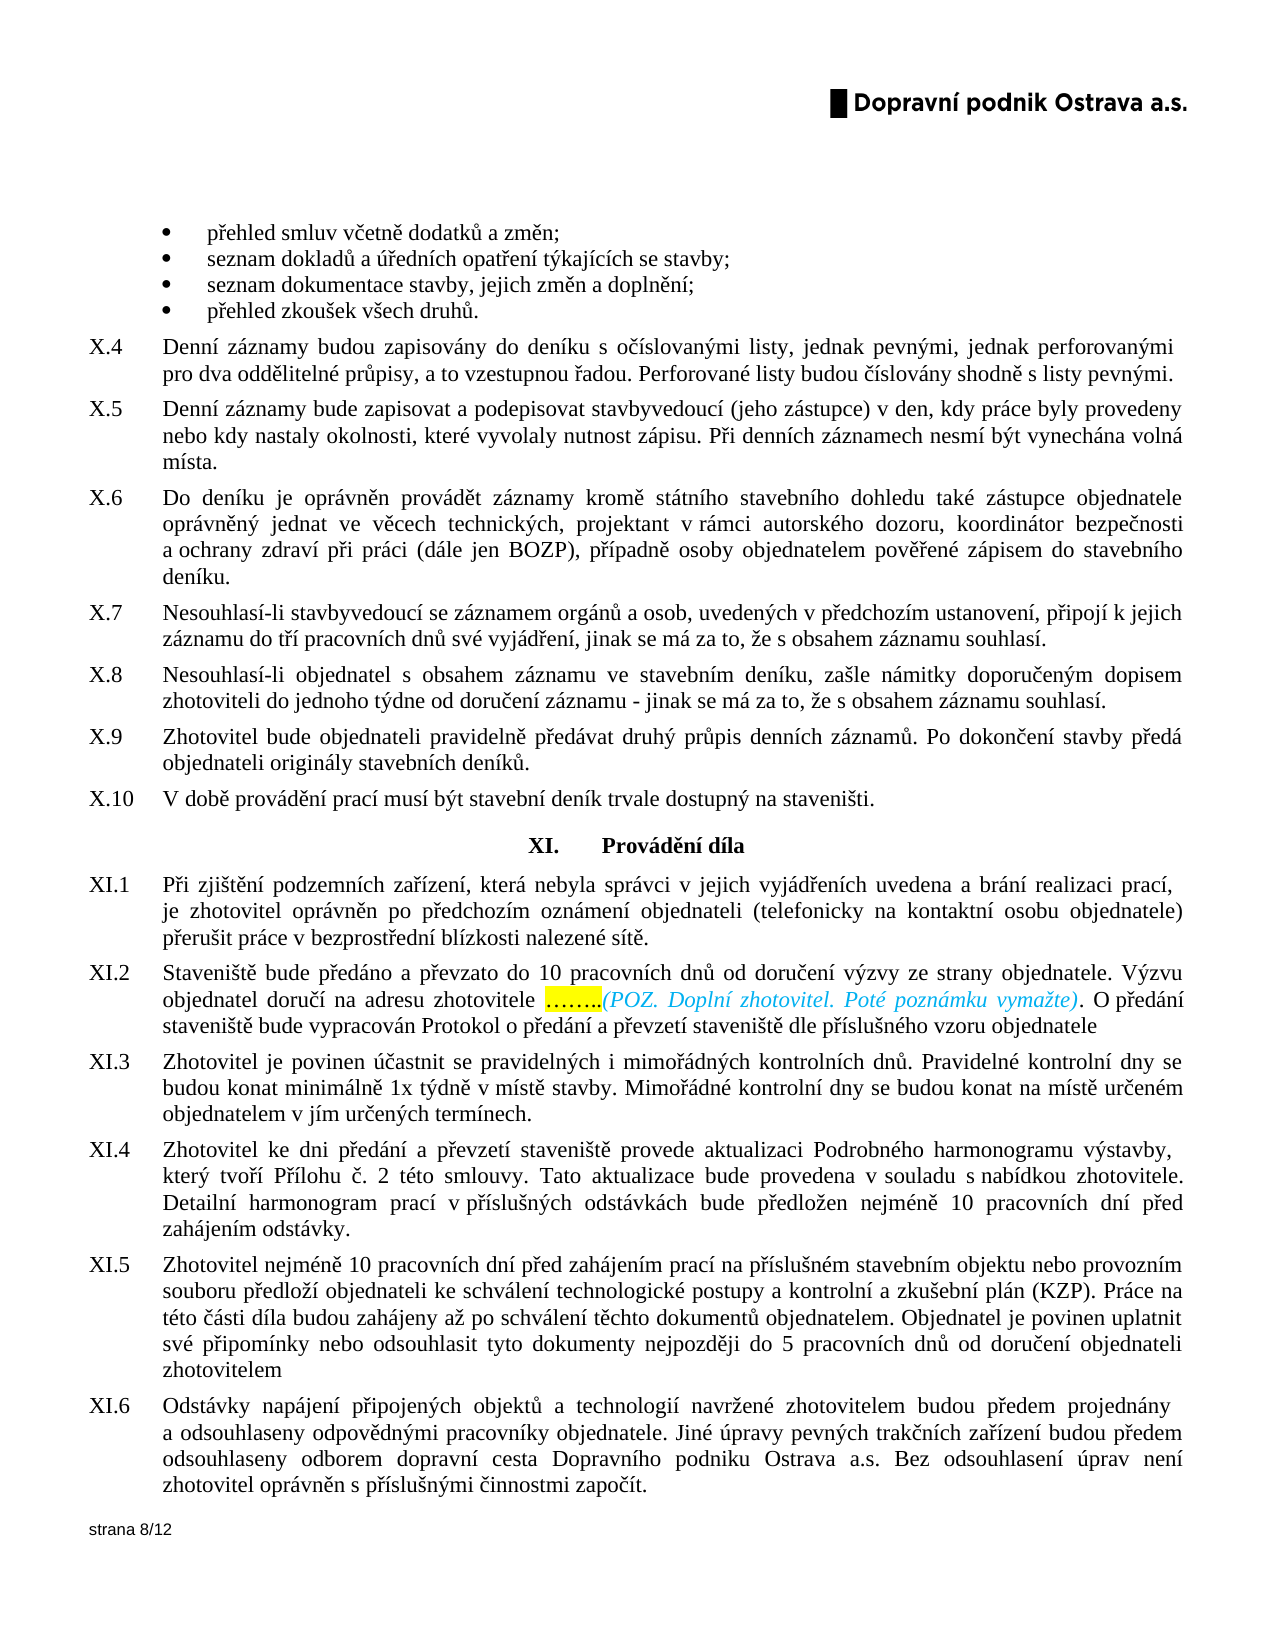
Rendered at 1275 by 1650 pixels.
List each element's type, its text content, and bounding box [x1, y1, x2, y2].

list Staveniště bude předáno a převzato do 10 pracovních dnů od doručení výzvy ze strany objednatele. Výzvu objednatel doručí na adresu zhotovitele ……..(POZ. Doplní zhotovitel. Poté poznámku vymažte). O předání staveniště bude vypracován Protokol o předání a převzetí staveniště dle příslušného vzoru objednatele [89, 959, 1184, 1038]
list Při zjištění podzemních zařízení, která nebyla správci v jejich vyjádřeních uvedena a brání realizaci prací, je zhotovitel oprávněn po předchozím oznámení objednateli (telefonicky na kontaktní osobu objednatele) přerušit práce v bezprostřední blízkosti nalezené sítě. [89, 871, 1184, 950]
list Denní záznamy bude zapisovat a podepisovat stavbyvedoucí (jeho zástupce) v den, kdy práce byly provedeny nebo kdy nastaly okolnosti, které vyvolaly nutnost zápisu. Při denních záznamech nesmí být vynechána volná místa. [89, 395, 1184, 474]
list Nesouhlasí-li stavbyvedoucí se záznamem orgánů a osob, uvedených v předchozím ustanovení, připojí k jejich záznamu do tří pracovních dnů své vyjádření, jinak se má za to, že s obsahem záznamu souhlasí. [89, 599, 1184, 651]
list Zhotovitel bude objednateli pravidelně předávat druhý průpis denních záznamů. Po dokončení stavby předá objednateli originály stavebních deníků. [89, 723, 1184, 776]
list V době provádění prací musí být stavební deník trvale dostupný na staveništi. [89, 785, 1184, 811]
list Zhotovitel je povinen účastnit se pravidelných i mimořádných kontrolních dnů. Pravidelné kontrolní dny se budou konat minimálně 1x týdně v místě stavby. Mimořádné kontrolní dny se budou konat na místě určeném objednatelem v jím určených termínech. [89, 1048, 1184, 1127]
list Zhotovitel nejméně 10 pracovních dní před zahájením prací na příslušném stavebním objektu nebo provozním souboru předloží objednateli ke schválení technologické postupy a kontrolní a zkušební plán (KZP). Práce na této části díla budou zahájeny až po schválení těchto dokumentů objednatelem. Objednatel je povinen uplatnit své připomínky nebo odsouhlasit tyto dokumenty nejpozději do 5 pracovních dnů od doručení objednateli zhotovitelem [89, 1251, 1184, 1383]
text seznam dokumentace stavby, jejich změn a doplnění; [162, 271, 1186, 298]
list Zhotovitel ke dni předání a převzetí staveniště provede aktualizaci Podrobného harmonogramu výstavby, který tvoří Přílohu č. 2 této smlouvy. Tato aktualizace bude provedena v souladu s nabídkou zhotovitele. Detailní harmonogram prací v příslušných odstávkách bude předložen nejméně 10 pracovních dní před zahájením odstávky. [89, 1136, 1184, 1242]
list Odstávky napájení připojených objektů a technologií navržené zhotovitelem budou předem projednány a odsouhlaseny odpovědnými pracovníky objednatele. Jiné úpravy pevných trakčních zařízení budou předem odsouhlaseny odborem dopravní cesta Dopravního podniku Ostrava a.s. Bez odsouhlasení úprav není zhotovitel oprávněn s příslušnými činnostmi započít. [89, 1392, 1184, 1498]
list Nesouhlasí-li objednatel s obsahem záznamu ve stavebním deníku, zašle námitky doporučeným dopisem zhotoviteli do jednoho týdne od doručení záznamu - jinak se má za to, že s obsahem záznamu souhlasí. [89, 661, 1184, 713]
text přehled smluv včetně dodatků a změn; [162, 218, 1186, 245]
picture [830, 89, 1187, 118]
list Do deníku je oprávněn provádět záznamy kromě státního stavebního dohledu také zástupce objednatele oprávněný jednat ve věcech technických, projektant v rámci autorského dozoru, koordinátor bezpečnosti a ochrany zdraví při práci (dále jen BOZP), případně osoby objednatelem pověřené zápisem do stavebního deníku. [89, 484, 1184, 589]
text přehled zkoušek všech druhů. [162, 298, 1186, 324]
subtitle Provádění díla [89, 832, 1184, 858]
text seznam dokladů a úředních opatření týkajících se stavby; [162, 245, 1186, 271]
list Denní záznamy budou zapisovány do deníku s očíslovanými listy, jednak pevnými, jednak perforovanými pro dva oddělitelné průpisy, a to vzestupnou řadou. Perforované listy budou číslovány shodně s listy pevnými. [89, 333, 1184, 386]
